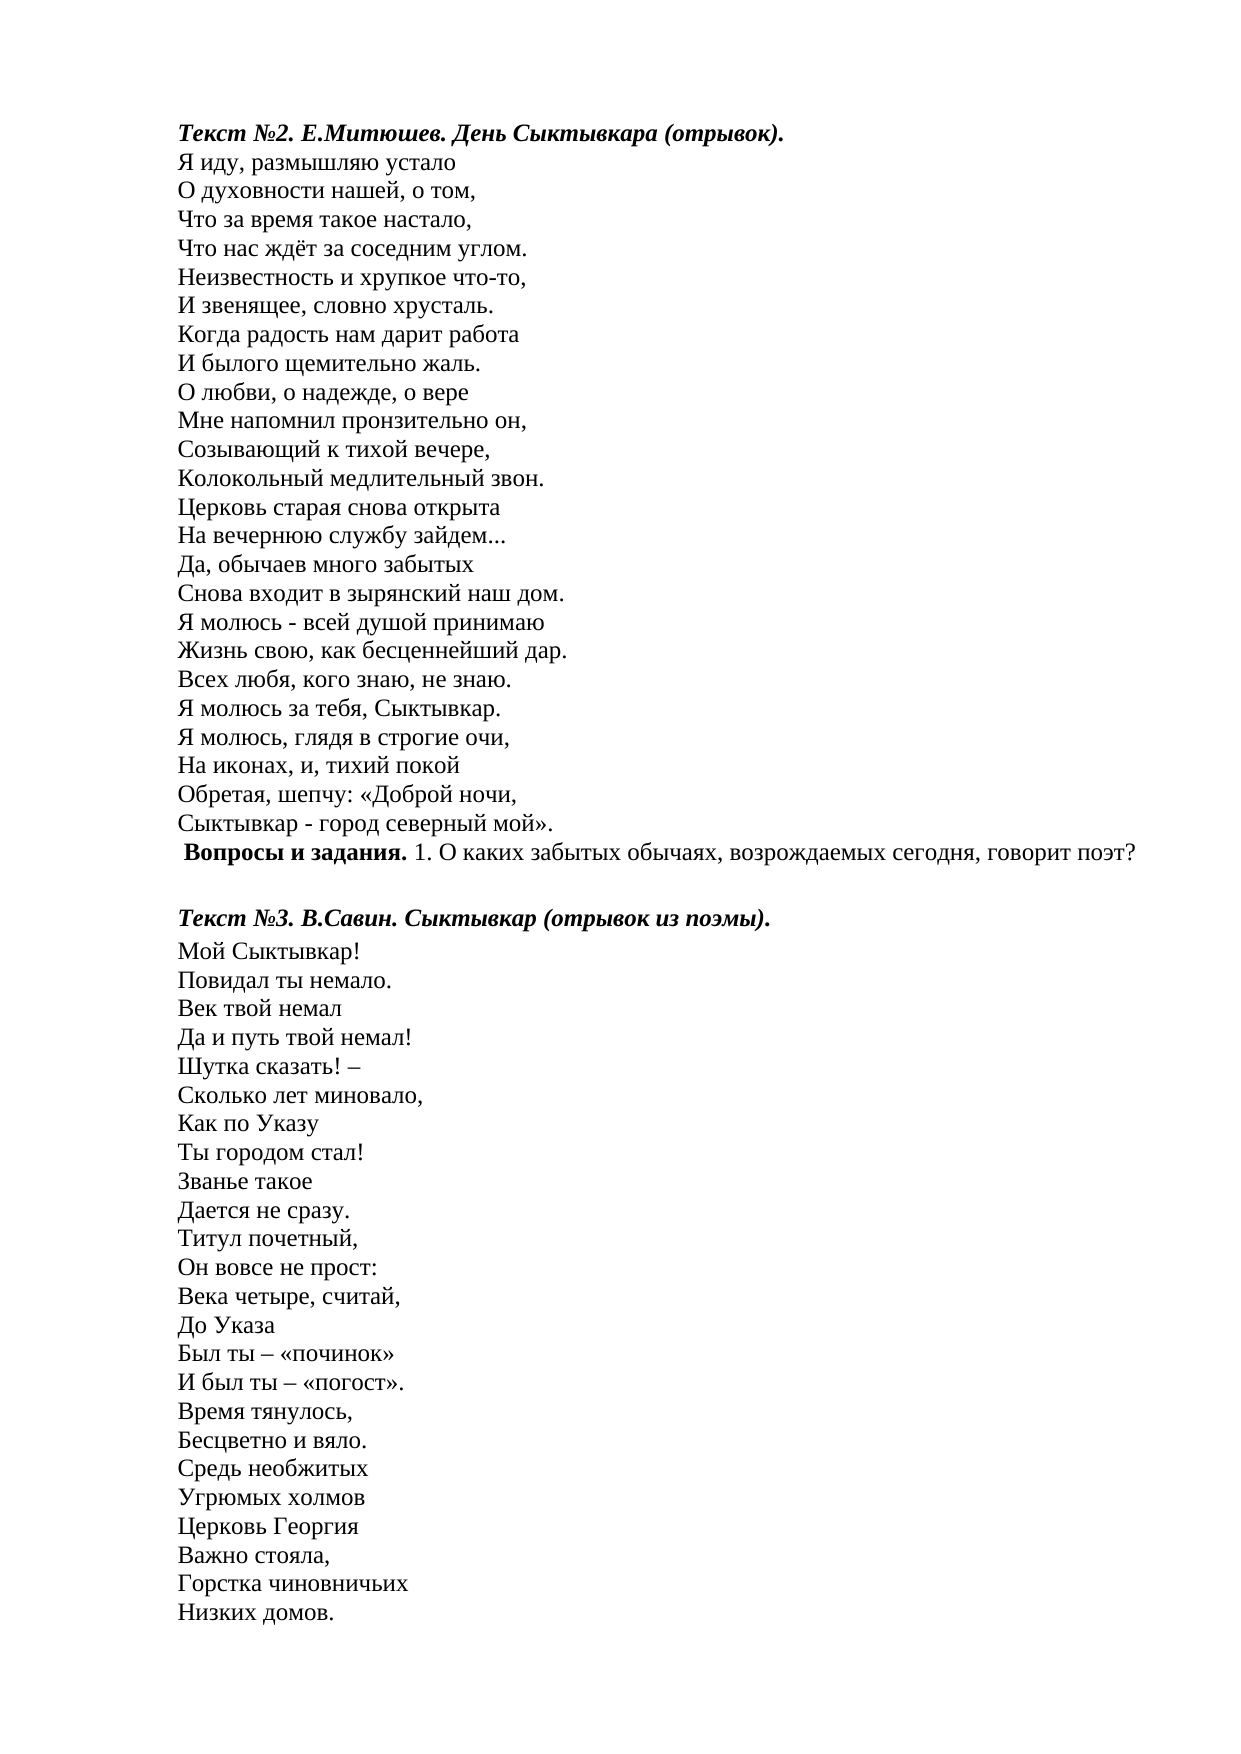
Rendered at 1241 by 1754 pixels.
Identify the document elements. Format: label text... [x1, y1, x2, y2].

text Он вовсе не прост: [177, 1252, 1152, 1281]
text На иконах, и, тихий покой [177, 751, 1152, 779]
text Всех любя, кого знаю, не знаю. [177, 664, 1152, 693]
text Текст №2. Е.Митюшев. День Сыктывкара (отрывок). [177, 118, 1152, 147]
text Церковь старая снова открыта [177, 492, 1152, 521]
text Церковь Георгия [177, 1511, 1152, 1540]
text Мой Сыктывкар! [177, 936, 1152, 965]
text Века четыре, считай, [177, 1281, 1152, 1310]
text Колокольный медлительный звон. [177, 463, 1152, 492]
text И былого щемительно жаль. [177, 348, 1152, 377]
text Мне напомнил пронзительно он, [177, 406, 1152, 434]
text Важно стояла, [177, 1540, 1152, 1568]
text Созывающий к тихой вечере, [177, 434, 1152, 463]
text Да и путь твой немал! [177, 1022, 1152, 1051]
text До Указа [177, 1310, 1152, 1338]
text Средь необжитых [177, 1453, 1152, 1482]
text Вопросы и задания. 1. О каких забытых обычаях, возрождаемых сегодня, говорит поэт? [177, 837, 1141, 866]
text Что нас ждёт за соседним углом. [177, 233, 1152, 262]
text Что за время такое настало, [177, 204, 1152, 233]
text Время тянулось, [177, 1396, 1152, 1425]
text Обретая, шепчу: «Доброй ночи, [177, 779, 1152, 808]
text И звенящее, словно хрусталь. [177, 291, 1152, 319]
text Век твой немал [177, 993, 1152, 1022]
text Ты городом стал! [177, 1137, 1152, 1166]
text Снова входит в зырянский наш дом. [177, 578, 1152, 607]
text Горстка чиновничьих [177, 1568, 1152, 1597]
text Я иду, размышляю устало [177, 147, 1152, 176]
text Жизнь свою, как бесценнейший дар. [177, 636, 1152, 664]
text Бесцветно и вяло. [177, 1425, 1152, 1453]
text Текст №3. В.Савин. Сыктывкар (отрывок из поэмы). [177, 903, 1141, 932]
text Был ты – «починок» [177, 1338, 1152, 1367]
text Сколько лет миновало, [177, 1080, 1152, 1108]
text Да, обычаев много забытых [177, 549, 1152, 578]
text Я молюсь за тебя, Сыктывкар. [177, 693, 1152, 722]
text Как по Указу [177, 1108, 1152, 1137]
text Дается не сразу. [177, 1195, 1152, 1223]
text И был ты – «погост». [177, 1367, 1152, 1396]
text Сыктывкар - город северный мой». [177, 808, 1152, 837]
text Шутка сказать! – [177, 1051, 1152, 1080]
text Угрюмых холмов [177, 1482, 1152, 1511]
text О духовности нашей, о том, [177, 176, 1152, 204]
text Званье такое [177, 1166, 1152, 1195]
text Я молюсь - всей душой принимаю [177, 607, 1152, 636]
text Когда радость нам дарит работа [177, 319, 1152, 348]
text Неизвестность и хрупкое что-то, [177, 262, 1152, 291]
text Титул почетный, [177, 1223, 1152, 1252]
text Низких домов. [177, 1597, 1152, 1626]
text Повидал ты немало. [177, 965, 1152, 993]
text На вечернюю службу зайдем... [177, 521, 1152, 549]
text Я молюсь, глядя в строгие очи, [177, 722, 1152, 751]
text О любви, о надежде, о вере [177, 377, 1152, 406]
